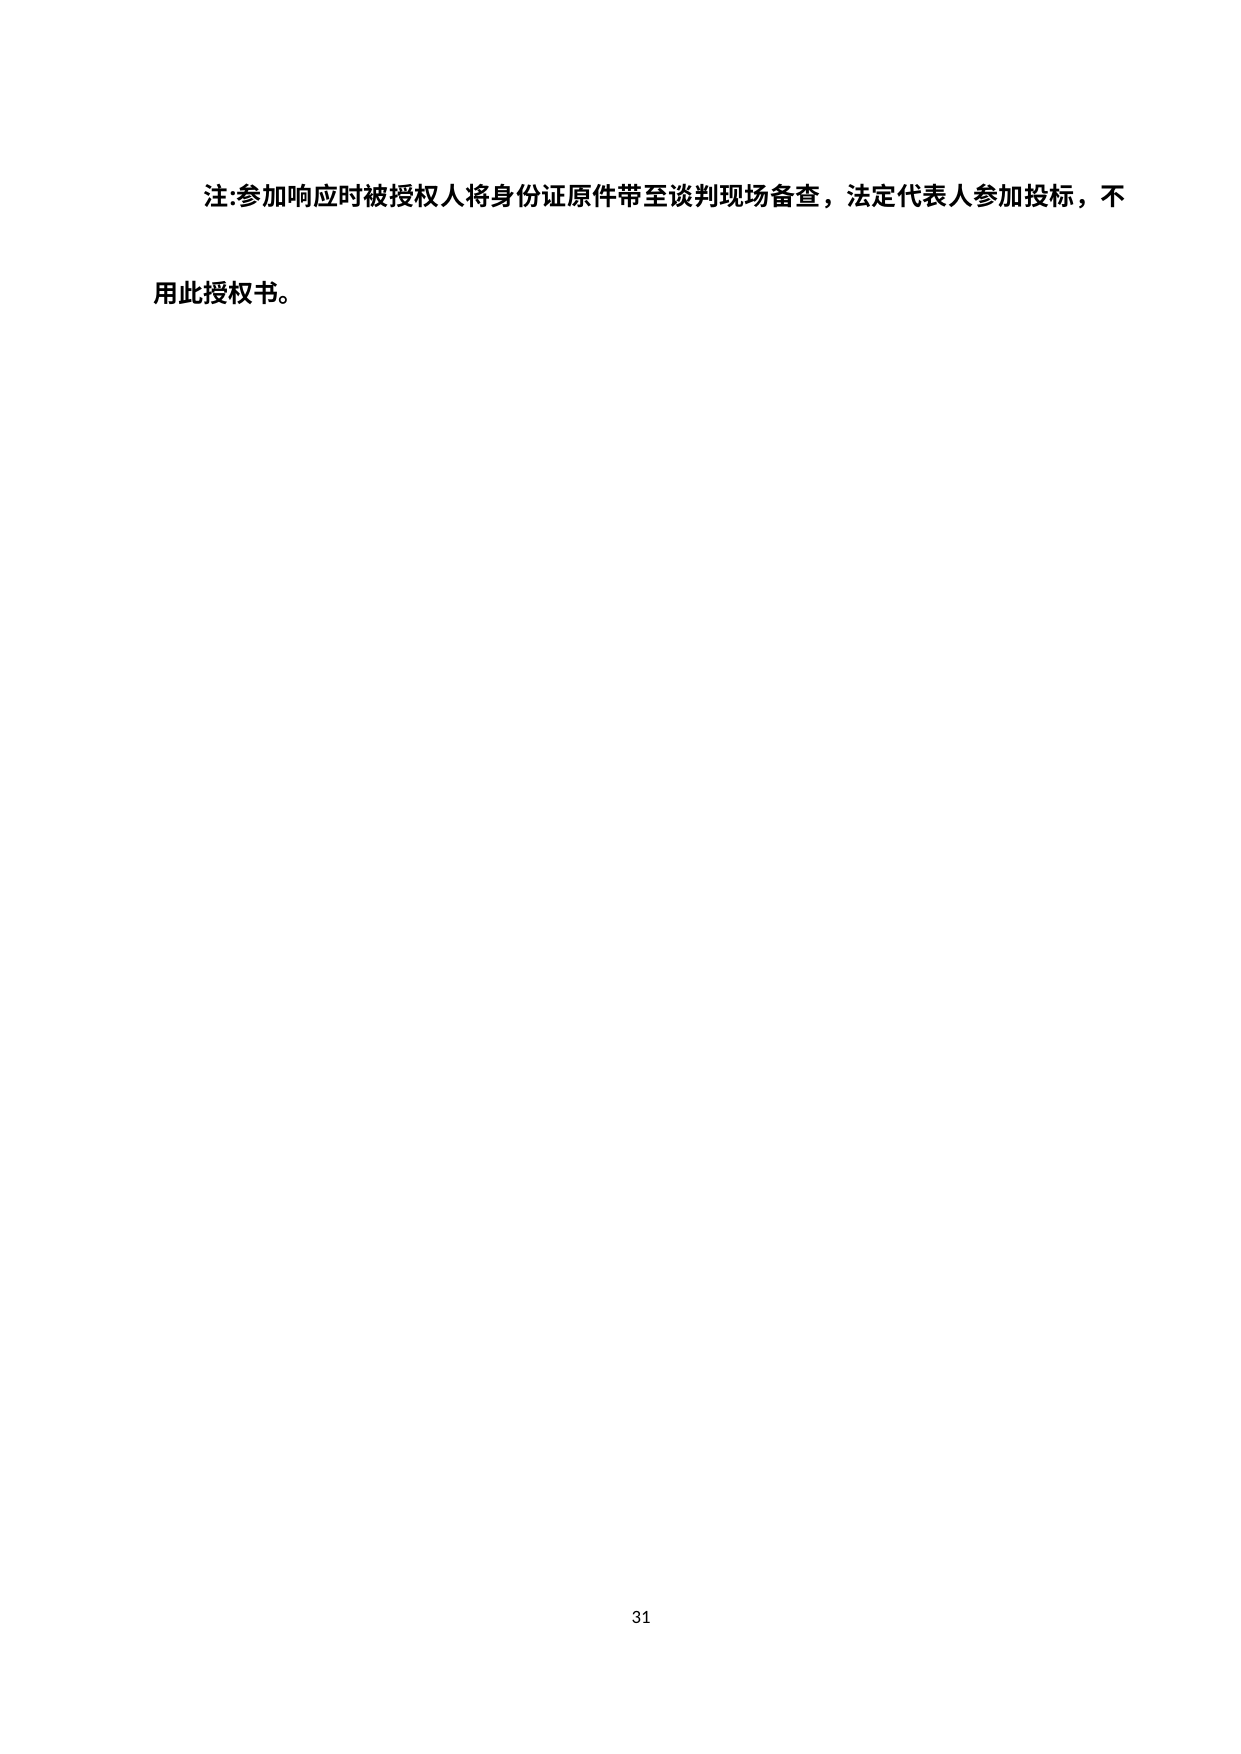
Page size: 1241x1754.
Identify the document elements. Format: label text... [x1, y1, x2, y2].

text 注:参加响应时被授权人将身份证原件带至谈判现场备查，法定代表人参加投标，不用此授权书。 [153, 162, 1128, 324]
